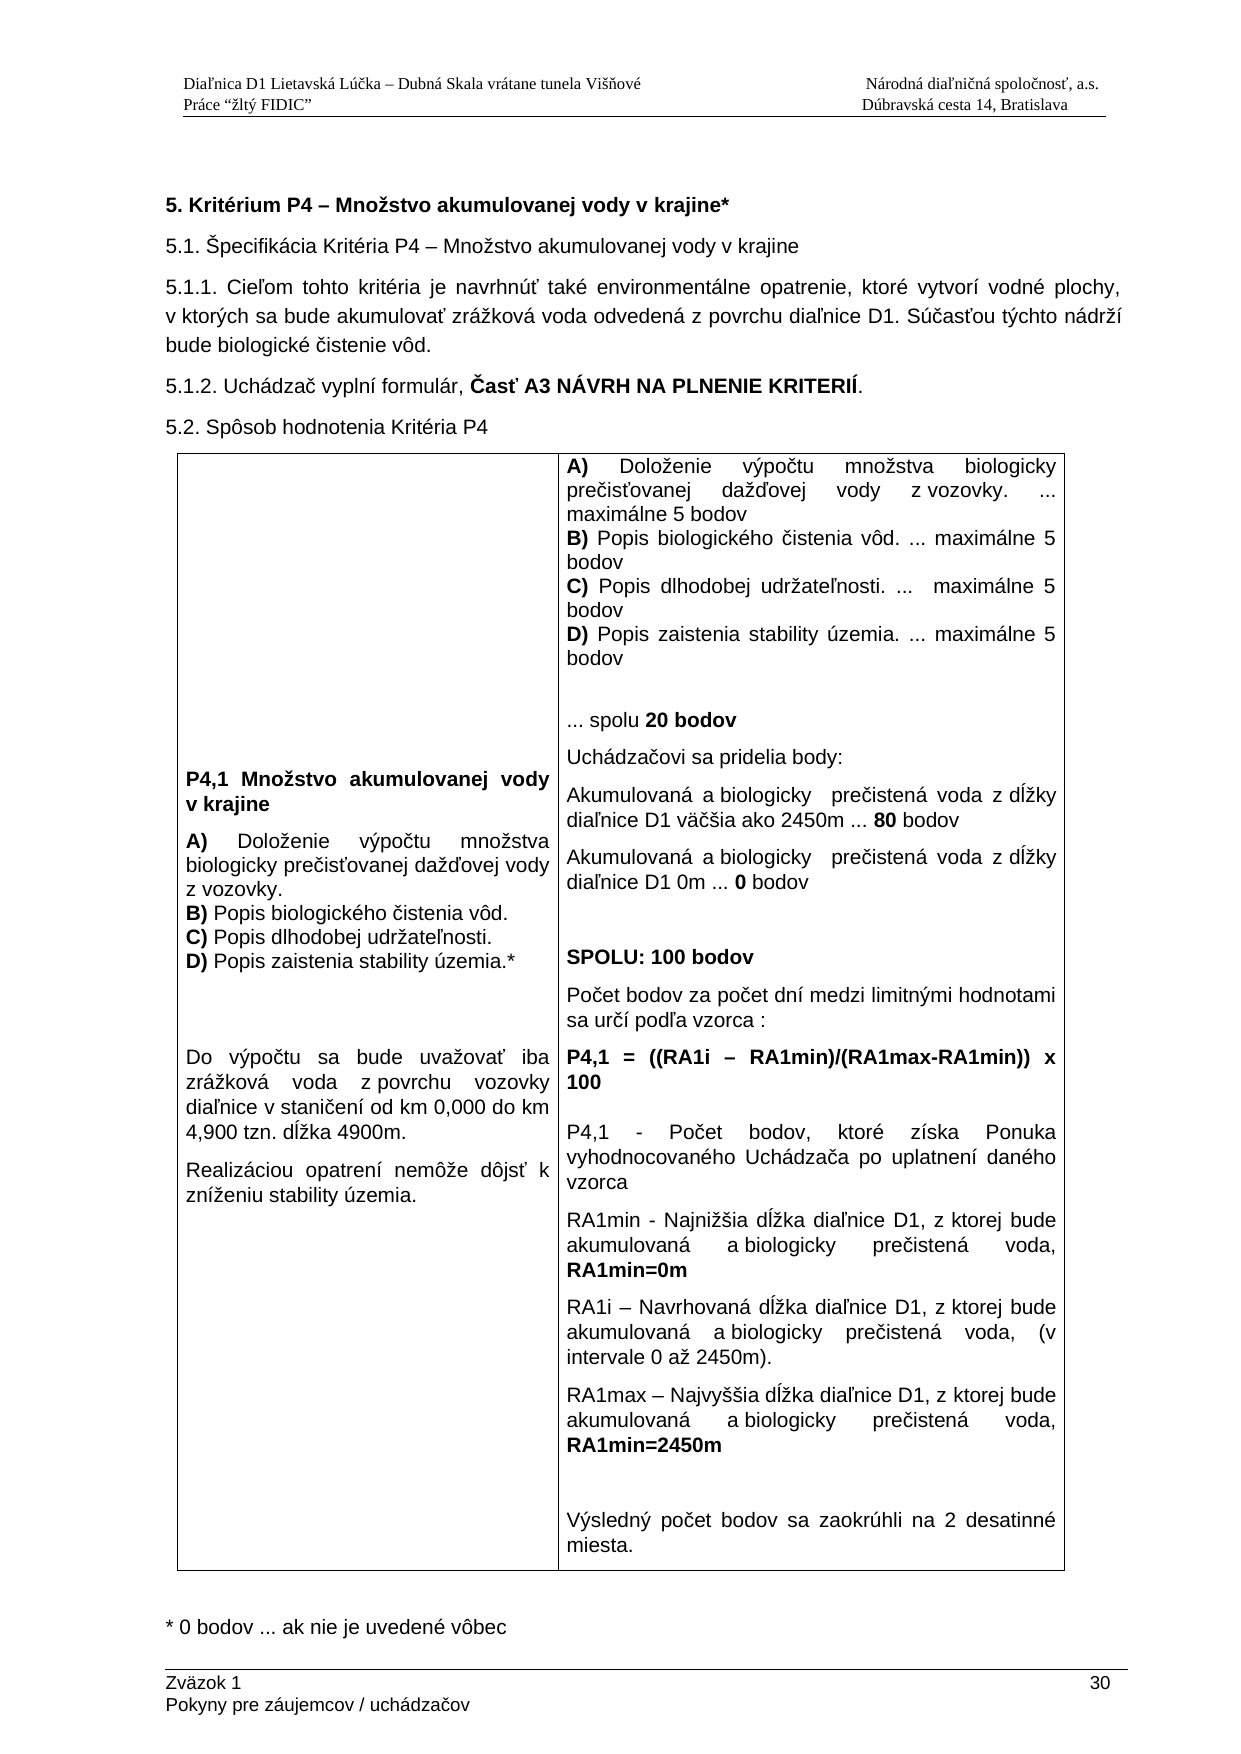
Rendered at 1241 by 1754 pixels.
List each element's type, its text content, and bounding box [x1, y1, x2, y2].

text 5.1.2. Uchádzač vyplní formulár, Časť A3 NÁVRH NA PLNENIE KRITERIÍ. [165, 370, 1122, 399]
text 5. Kritérium P4 – Množstvo akumulovanej vody v krajine* [165, 189, 1122, 218]
text 5.2. Spôsob hodnotenia Kritéria P4 [165, 412, 1122, 440]
text 5.1. Špecifikácia Kritéria P4 – Množstvo akumulovanej vody v krajine [165, 230, 1122, 259]
table_header A) Doloženie výpočtu množstva biologicky prečisťovanej dažďovej vody z vozovky. ... maximálne 5 bodov B) Popis biologického čistenia vôd. ... maximálne 5 bodov C) Popis dlhodobej udržateľnosti. ... maximálne 5 bodov D) Popis zaistenia stability územia. ... maximálne 5 bodov ... spolu 20 bodov Uchádzačovi sa pridelia body: Akumulovaná a biologicky prečistená voda z dĺžky diaľnice D1 väčšia ako 2450m ... 80 bodov Akumulovaná a biologicky prečistená voda z dĺžky diaľnice D1 0m ... 0 bodov SPOLU: 100 bodov Počet bodov za počet dní medzi limitnými hodnotami sa určí podľa vzorca : P4,1 = ((RA1i – RA1min)/(RA1max-RA1min)) x 100 P4,1 - Počet bodov, ktoré získa Ponuka vyhodnocovaného Uchádzača po uplatnení daného vzorca RA1min - Najnižšia dĺžka diaľnice D1, z ktorej bude akumulovaná a biologicky prečistená voda, RA1min=0m RA1i – Navrhovaná dĺžka diaľnice D1, z ktorej bude akumulovaná a biologicky prečistená voda, (v intervale 0 až 2450m). RA1max – Najvyššia dĺžka diaľnice D1, z ktorej bude akumulovaná a biologicky prečistená voda, RA1min=2450m Výsledný počet bodov sa zaokrúhli na 2 desatinné miesta. [559, 454, 1064, 1569]
table_header P4,1 Množstvo akumulovanej vody v krajine A) Doloženie výpočtu množstva biologicky prečisťovanej dažďovej vody z vozovky. B) Popis biologického čistenia vôd. C) Popis dlhodobej udržateľnosti. D) Popis zaistenia stability územia.* Do výpočtu sa bude uvažovať iba zrážková voda z povrchu vozovky diaľnice v staničení od km 0,000 do km 4,900 tzn. dĺžka 4900m. Realizáciou opatrení nemôže dôjsť k zníženiu stability územia. [178, 454, 558, 1569]
text * 0 bodov ... ak nie je uvedené vôbec [165, 1612, 1122, 1641]
text 5.1.1. Cieľom tohto kritéria je navrhnúť také environmentálne opatrenie, ktoré vytvorí vodné plochy, v ktorých sa bude akumulovať zrážková voda odvedená z povrchu diaľnice D1. Súčasťou týchto nádrží bude biologické čistenie vôd. [165, 272, 1122, 358]
